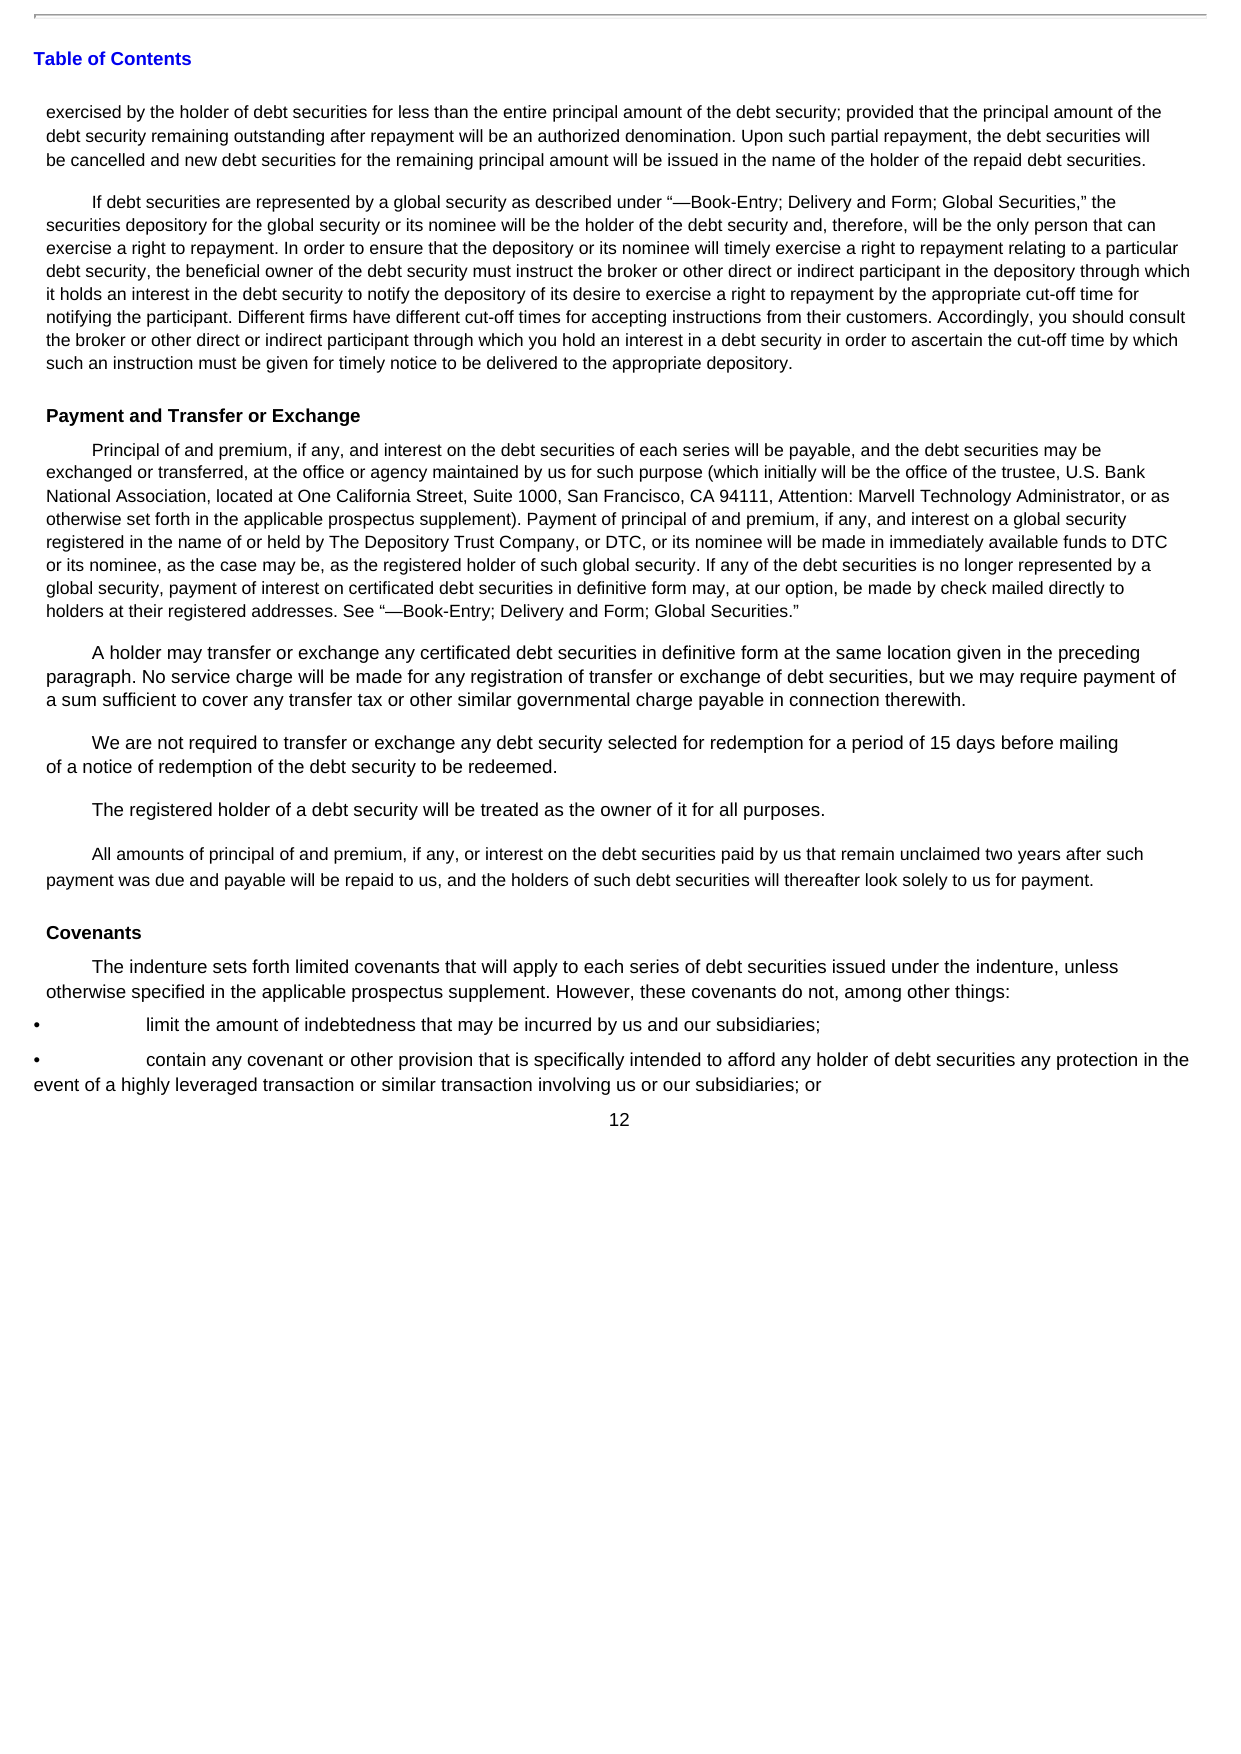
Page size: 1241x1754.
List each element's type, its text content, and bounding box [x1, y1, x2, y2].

text Payment and Transfer or Exchange [46, 405, 1192, 427]
text 12 [33, 1109, 1205, 1131]
text A holder may transfer or exchange any certificated debt securities in definitive form at the same location given in the preceding paragraph. No service charge will be made for any registration of transfer or exchange of debt securities, but we may require payment of a sum sufficient to cover any transfer tax or other similar governmental charge payable in connection therewith. [46, 642, 1180, 710]
picture [34, 14, 1207, 19]
text If debt securities are represented by a global security as described under “—Book-Entry; Delivery and Form; Global Securities,” the securities depository for the global security or its nominee will be the holder of the debt security and, therefore, will be the only person that can exercise a right to repayment. In order to ensure that the depository or its nominee will timely exercise a right to repayment relating to a particular debt security, the beneficial owner of the debt security must instruct the broker or other direct or indirect participant in the depository through which it holds an interest in the debt security to notify the depository of its desire to exercise a right to repayment by the appropriate cut-off time for notifying the participant. Different firms have different cut-off times for accepting instructions from their customers. Accordingly, you should consult the broker or other direct or indirect participant through which you hold an interest in a debt security in order to ascertain the cut-off time by which such an instruction must be given for timely notice to be delivered to the appropriate depository. [46, 192, 1192, 373]
text All amounts of principal of and premium, if any, or interest on the debt securities paid by us that remain unclaimed two years after such payment was due and payable will be repaid to us, and the holders of such debt securities will thereafter look solely to us for payment. [46, 844, 1178, 890]
text Table of Contents [33, 48, 1192, 69]
text The registered holder of a debt security will be treated as the owner of it for all purposes. [92, 799, 1192, 820]
text exercised by the holder of debt securities for less than the entire principal amount of the debt security; provided that the principal amount of the debt security remaining outstanding after repayment will be an authorized denomination. Upon such partial repayment, the debt securities will be cancelled and new debt securities for the remaining principal amount will be issued in the name of the holder of the repaid debt securities. [46, 102, 1174, 171]
text We are not required to transfer or exchange any debt security selected for redemption for a period of 15 days before mailing of a notice of redemption of the debt security to be redeemed. [46, 731, 1124, 778]
text Principal of and premium, if any, and interest on the debt securities of each series will be payable, and the debt securities may be exchanged or transferred, at the office or agency maintained by us for such purpose (which initially will be the office of the trustee, U.S. Bank National Association, located at One California Street, Suite 1000, San Francisco, CA 94111, Attention: Marvell Technology Administrator, or as otherwise set forth in the applicable prospectus supplement). Payment of principal of and premium, if any, and interest on a global security registered in the name of or held by The Depository Trust Company, or DTC, or its nominee will be made in immediately available funds to DTC or its nominee, as the case may be, as the registered holder of such global security. If any of the debt securities is no longer represented by a global security, payment of interest on certificated debt securities in definitive form may, at our option, be made by check mailed directly to holders at their registered addresses. See “—Book-Entry; Delivery and Form; Global Securities.” [46, 439, 1180, 621]
list contain any covenant or other provision that is specifically intended to afford any holder of debt securities any protection in the event of a highly leveraged transaction or similar transaction involving us or our subsidiaries; or [33, 1049, 1192, 1095]
text Covenants [46, 922, 1192, 943]
list limit the amount of indebtedness that may be incurred by us and our subsidiaries; [33, 1013, 1192, 1035]
text The indenture sets forth limited covenants that will apply to each series of debt securities issued under the indenture, unless otherwise specified in the applicable prospectus supplement. However, these covenants do not, among other things: [46, 956, 1186, 1002]
